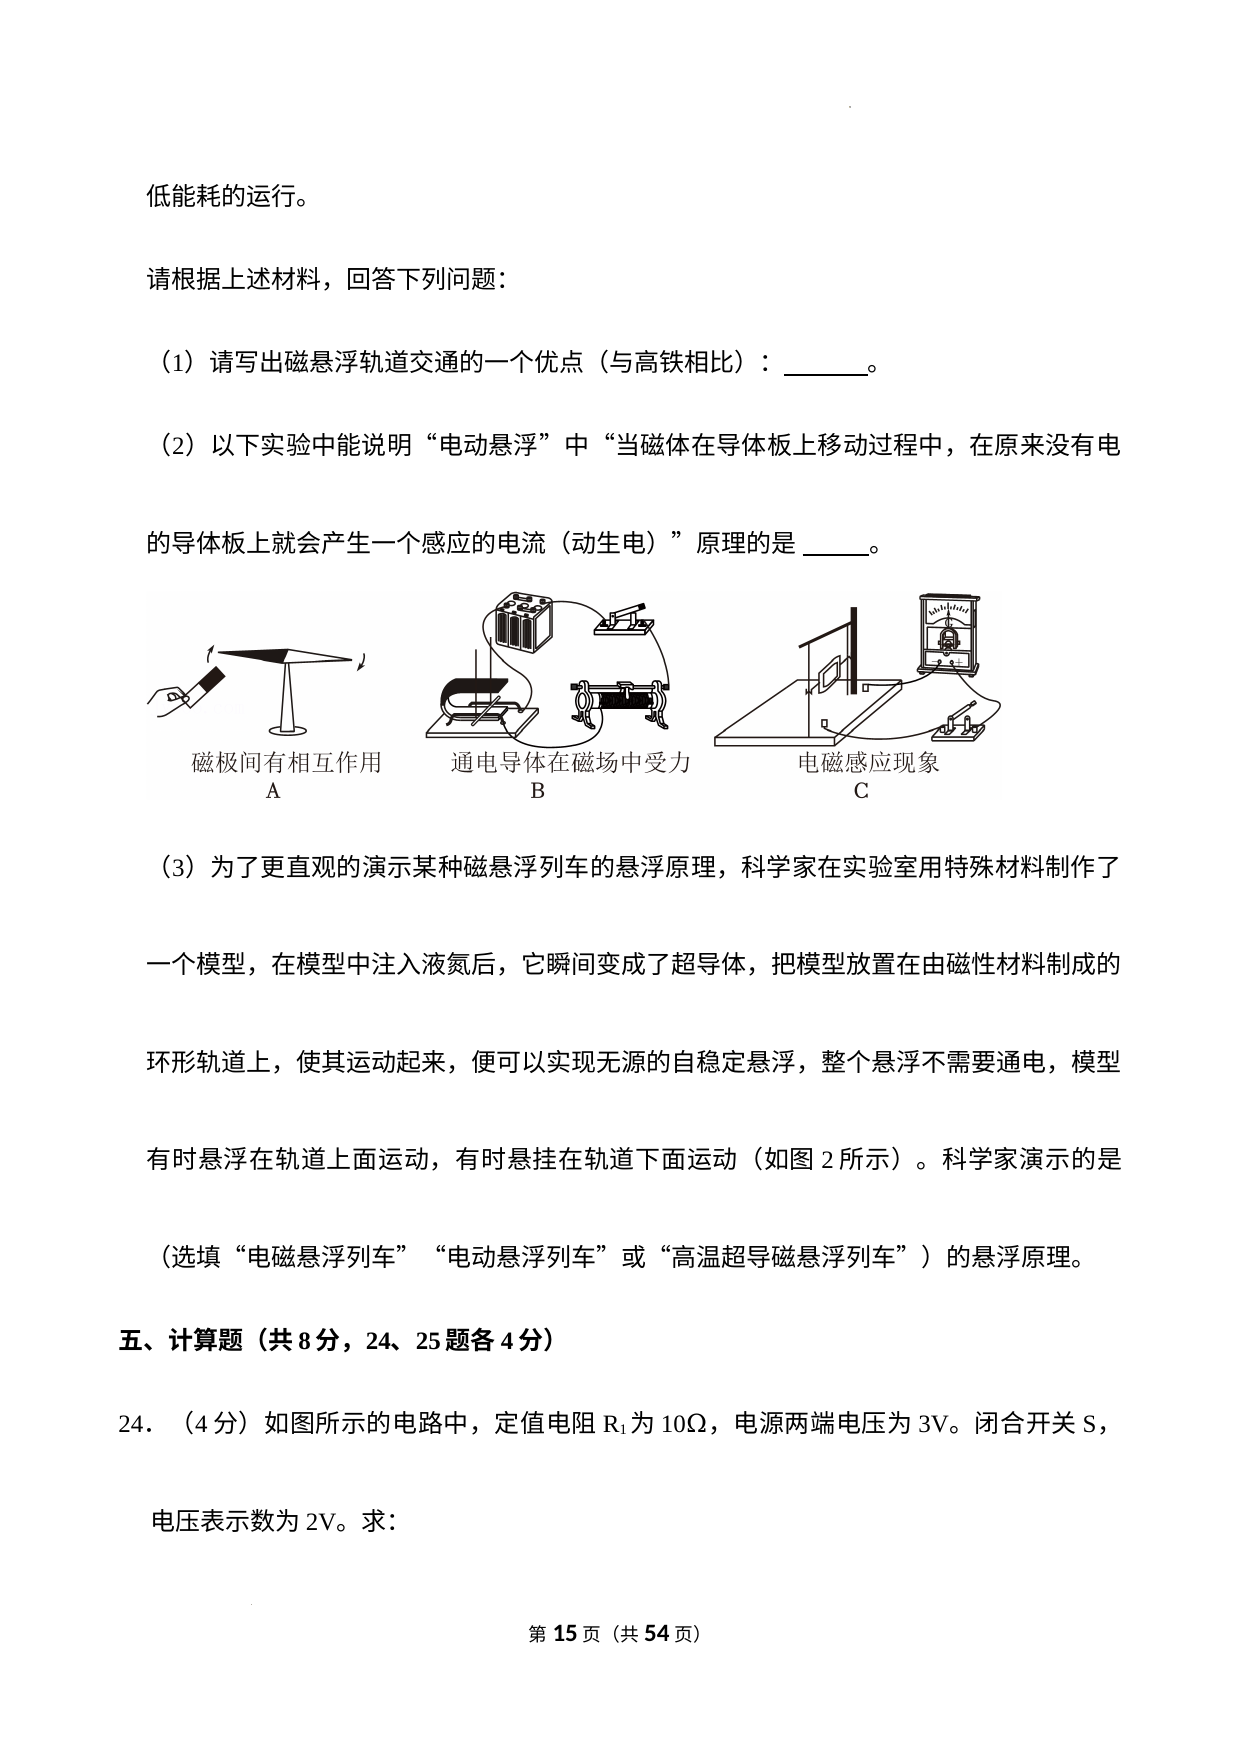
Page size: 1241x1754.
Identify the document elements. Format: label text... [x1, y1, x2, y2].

text （2）以下实验中能说明“电动悬浮”中“当磁体在导体板上移动过程中，在原来没有电的导体板上就会产生一个感应的电流（动生电）”原理的是 。 [147, 411, 1122, 574]
text 24．（4分）如图所示的电路中，定值电阻R1为10Ω，电源两端电压为3V。闭合开关S，电压表示数为2V。求： [118, 1389, 1122, 1552]
text （3）为了更直观的演示某种磁悬浮列车的悬浮原理，科学家在实验室用特殊材料制作了一个模型，在模型中注入液氮后，它瞬间变成了超导体，把模型放置在由磁性材料制成的环形轨道上，使其运动起来，便可以实现无源的自稳定悬浮，整个悬浮不需要通电，模型有时悬浮在轨道上面运动，有时悬挂在轨道下面运动（如图2所示）。科学家演示的是 （选填“电磁悬浮列车”“电动悬浮列车”或“高温超导磁悬浮列车”）的悬浮原理。 [147, 833, 1122, 1288]
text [147, 162, 1122, 227]
text 请根据上述材料，回答下列问题： [147, 245, 1122, 310]
picture [146, 591, 1002, 800]
text 五、计算题（共8分，24、25题各4分） [118, 1306, 1122, 1371]
text （1）请写出磁悬浮轨道交通的一个优点（与高铁相比）： 。 [147, 328, 1122, 393]
